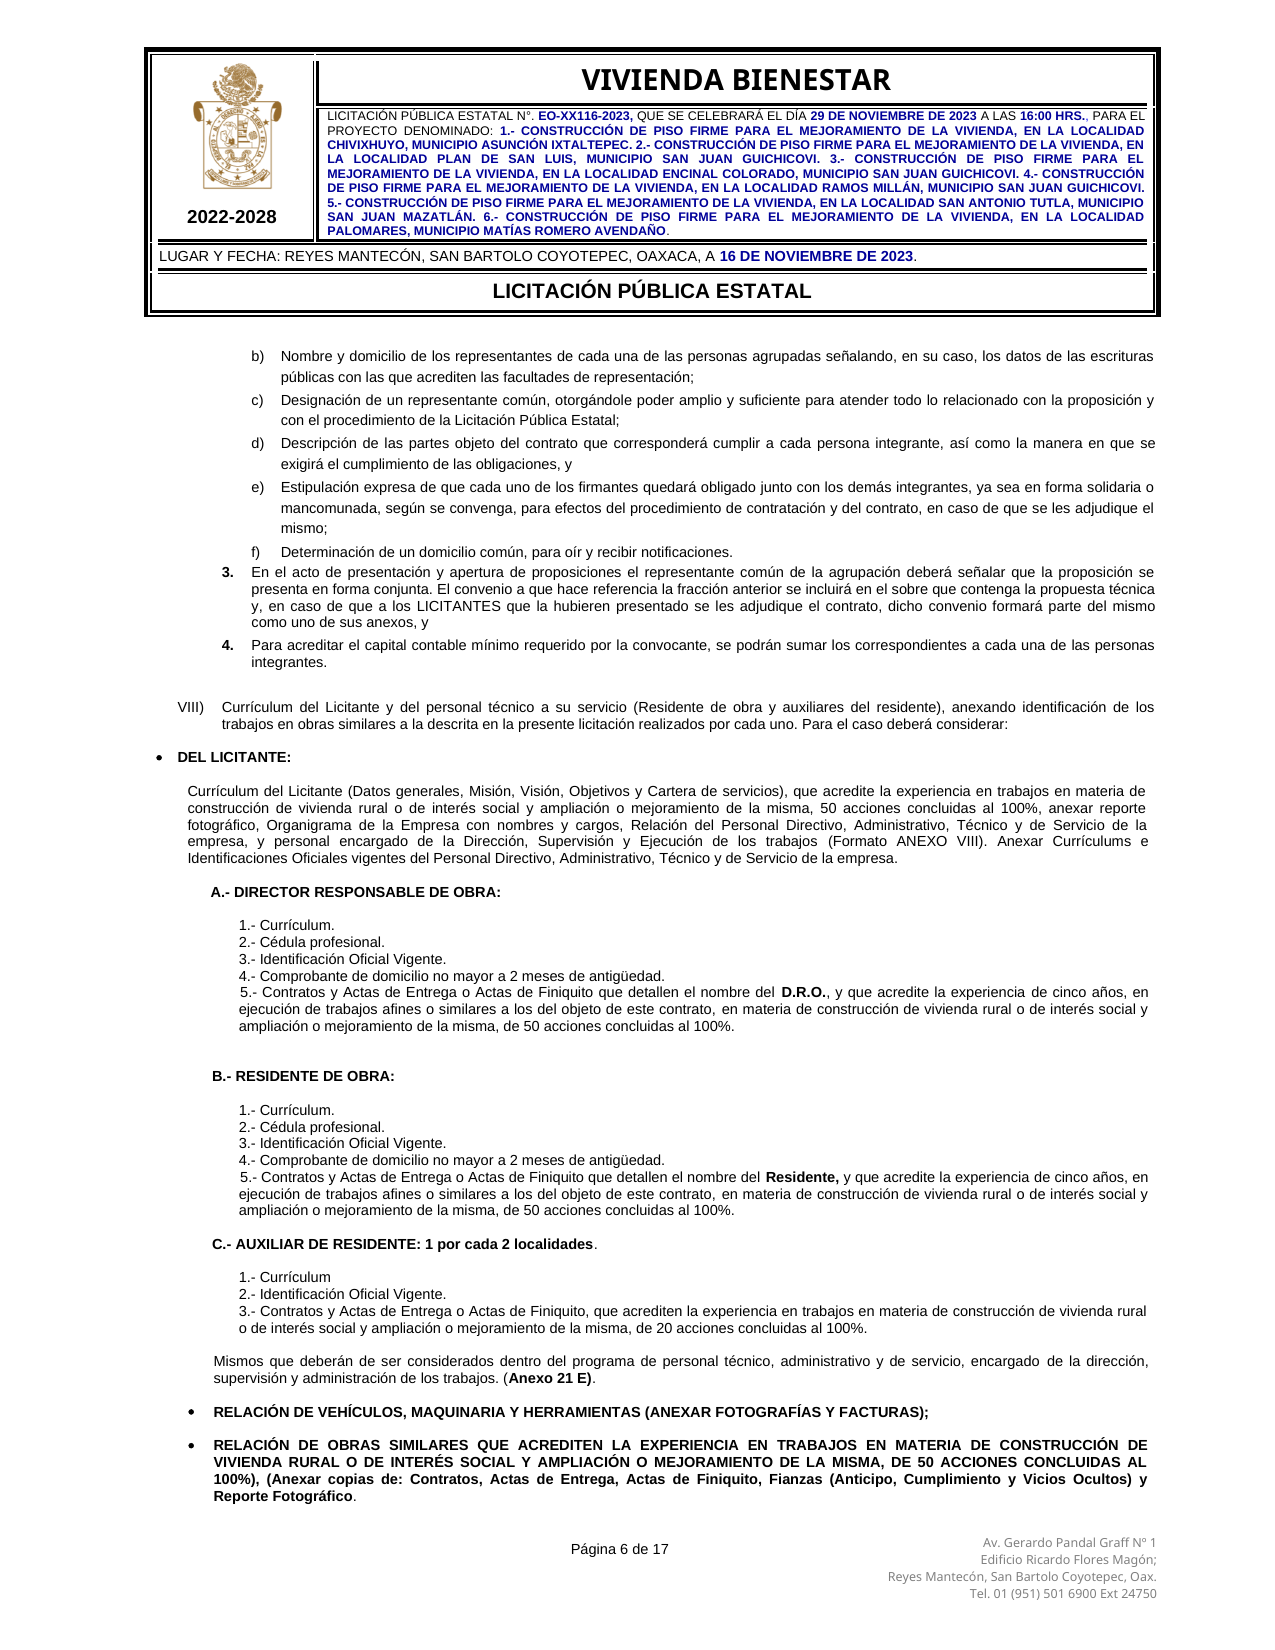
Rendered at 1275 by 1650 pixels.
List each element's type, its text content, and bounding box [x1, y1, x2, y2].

list Designación de un representante común, otorgándole poder amplio y suficiente para atender todo lo relacionado con la proposición y con el procedimiento de la Licitación Pública Estatal; [251, 389, 1157, 430]
list DEL LICITANTE: [156, 749, 1157, 766]
table_header Currículum del Licitante (Datos generales, Misión, Visión, Objetivos y Cartera de servicios), que acredite la experiencia en trabajos en materia de construcción de vivienda rural o de interés social y ampliación o mejoramiento de la misma, 50 acciones concluidas al 100%, anexar reporte fotográfico, Organigrama de la Empresa con nombres y cargos, Relación del Personal Directivo, Administrativo, Técnico y de Servicio de la empresa, y personal encargado de la Dirección, Supervisión y Ejecución de los trabajos (Formato ANEXO VIII). Anexar Currículums e Identificaciones Oficiales vigentes del Personal Directivo, Administrativo, Técnico y de Servicio de la empresa. A.- DIRECTOR RESPONSABLE DE OBRA: 1.- Currículum. 2.- Cédula profesional. 3.- Identificación Oficial Vigente. 4.- Comprobante de domicilio no mayor a 2 meses de antigüedad. 5.- Contratos y Actas de Entrega o Actas de Finiquito que detallen el nombre del D.R.O., y que acredite la experiencia de cinco años, en ejecución de trabajos afines o similares a los del objeto de este contrato, en materia de construcción de vivienda rural o de interés social y ampliación o mejoramiento de la misma, de 50 acciones concluidas al 100%. [180, 783, 1156, 1068]
list Estipulación expresa de que cada uno de los firmantes quedará obligado junto con los demás integrantes, ya sea en forma solidaria o mancomunada, según se convenga, para efectos del procedimiento de contratación y del contrato, en caso de que se les adjudique el mismo; [251, 476, 1157, 538]
list Determinación de un domicilio común, para oír y recibir notificaciones. [251, 541, 1157, 561]
text 4. Para acreditar el capital contable mínimo requerido por la convocante, se podrán sumar los correspondientes a cada una de las personas integrantes. [222, 637, 1157, 670]
text 3. En el acto de presentación y apertura de proposiciones el representante común de la agrupación deberá señalar que la proposición se presenta en forma conjunta. El convenio a que hace referencia la fracción anterior se incluirá en el sobre que contenga la propuesta técnica y, en caso de que a los LICITANTES que la hubieren presentado se les adjudique el contrato, dicho convenio formará parte del mismo como uno de sus anexos, y [222, 564, 1157, 631]
table_cell B.- RESIDENTE DE OBRA: 1.- Currículum. 2.- Cédula profesional. 3.- Identificación Oficial Vigente. 4.- Comprobante de domicilio no mayor a 2 meses de antigüedad. 5.- Contratos y Actas de Entrega o Actas de Finiquito que detallen el nombre del Residente, y que acredite la experiencia de cinco años, en ejecución de trabajos afines o similares a los del objeto de este contrato, en materia de construcción de vivienda rural o de interés social y ampliación o mejoramiento de la misma, de 50 acciones concluidas al 100%. [180, 1068, 1156, 1219]
table_cell C.- AUXILIAR DE RESIDENTE: 1 por cada 2 localidades. 1.- Currículum 2.- Identificación Oficial Vigente. 3.- Contratos y Actas de Entrega o Actas de Finiquito, que acrediten la experiencia en trabajos en materia de construcción de vivienda rural o de interés social y ampliación o mejoramiento de la misma, de 20 acciones concluidas al 100%. [180, 1219, 1156, 1336]
list Nombre y domicilio de los representantes de cada una de las personas agrupadas señalando, en su caso, los datos de las escrituras públicas con las que acrediten las facultades de representación; [251, 345, 1157, 386]
table_cell Mismos que deberán de ser considerados dentro del programa de personal técnico, administrativo y de servicio, encargado de la dirección, supervisión y administración de los trabajos. (Anexo 21 E). RELACIÓN DE VEHÍCULOS, MAQUINARIA Y HERRAMIENTAS (ANEXAR FOTOGRAFÍAS Y FACTURAS); RELACIÓN DE OBRAS SIMILARES QUE ACREDITEN LA EXPERIENCIA EN TRABAJOS EN MATERIA DE CONSTRUCCIÓN DE VIVIENDA RURAL O DE INTERÉS SOCIAL Y AMPLIACIÓN O MEJORAMIENTO DE LA MISMA, DE 50 ACCIONES CONCLUIDAS AL 100%), (Anexar copias de: Contratos, Actas de Entrega, Actas de Finiquito, Fianzas (Anticipo, Cumplimiento y Vicios Ocultos) y Reporte Fotográfico. [180, 1336, 1156, 1521]
list Currículum del Licitante y del personal técnico a su servicio (Residente de obra y auxiliares del residente), anexando identificación de los trabajos en obras similares a la descrita en la presente licitación realizados por cada uno. Para el caso deberá considerar: [177, 699, 1157, 732]
picture [187, 59, 285, 188]
list Descripción de las partes objeto del contrato que corresponderá cumplir a cada persona integrante, así como la manera en que se exigirá el cumplimiento de las obligaciones, y [251, 432, 1157, 474]
